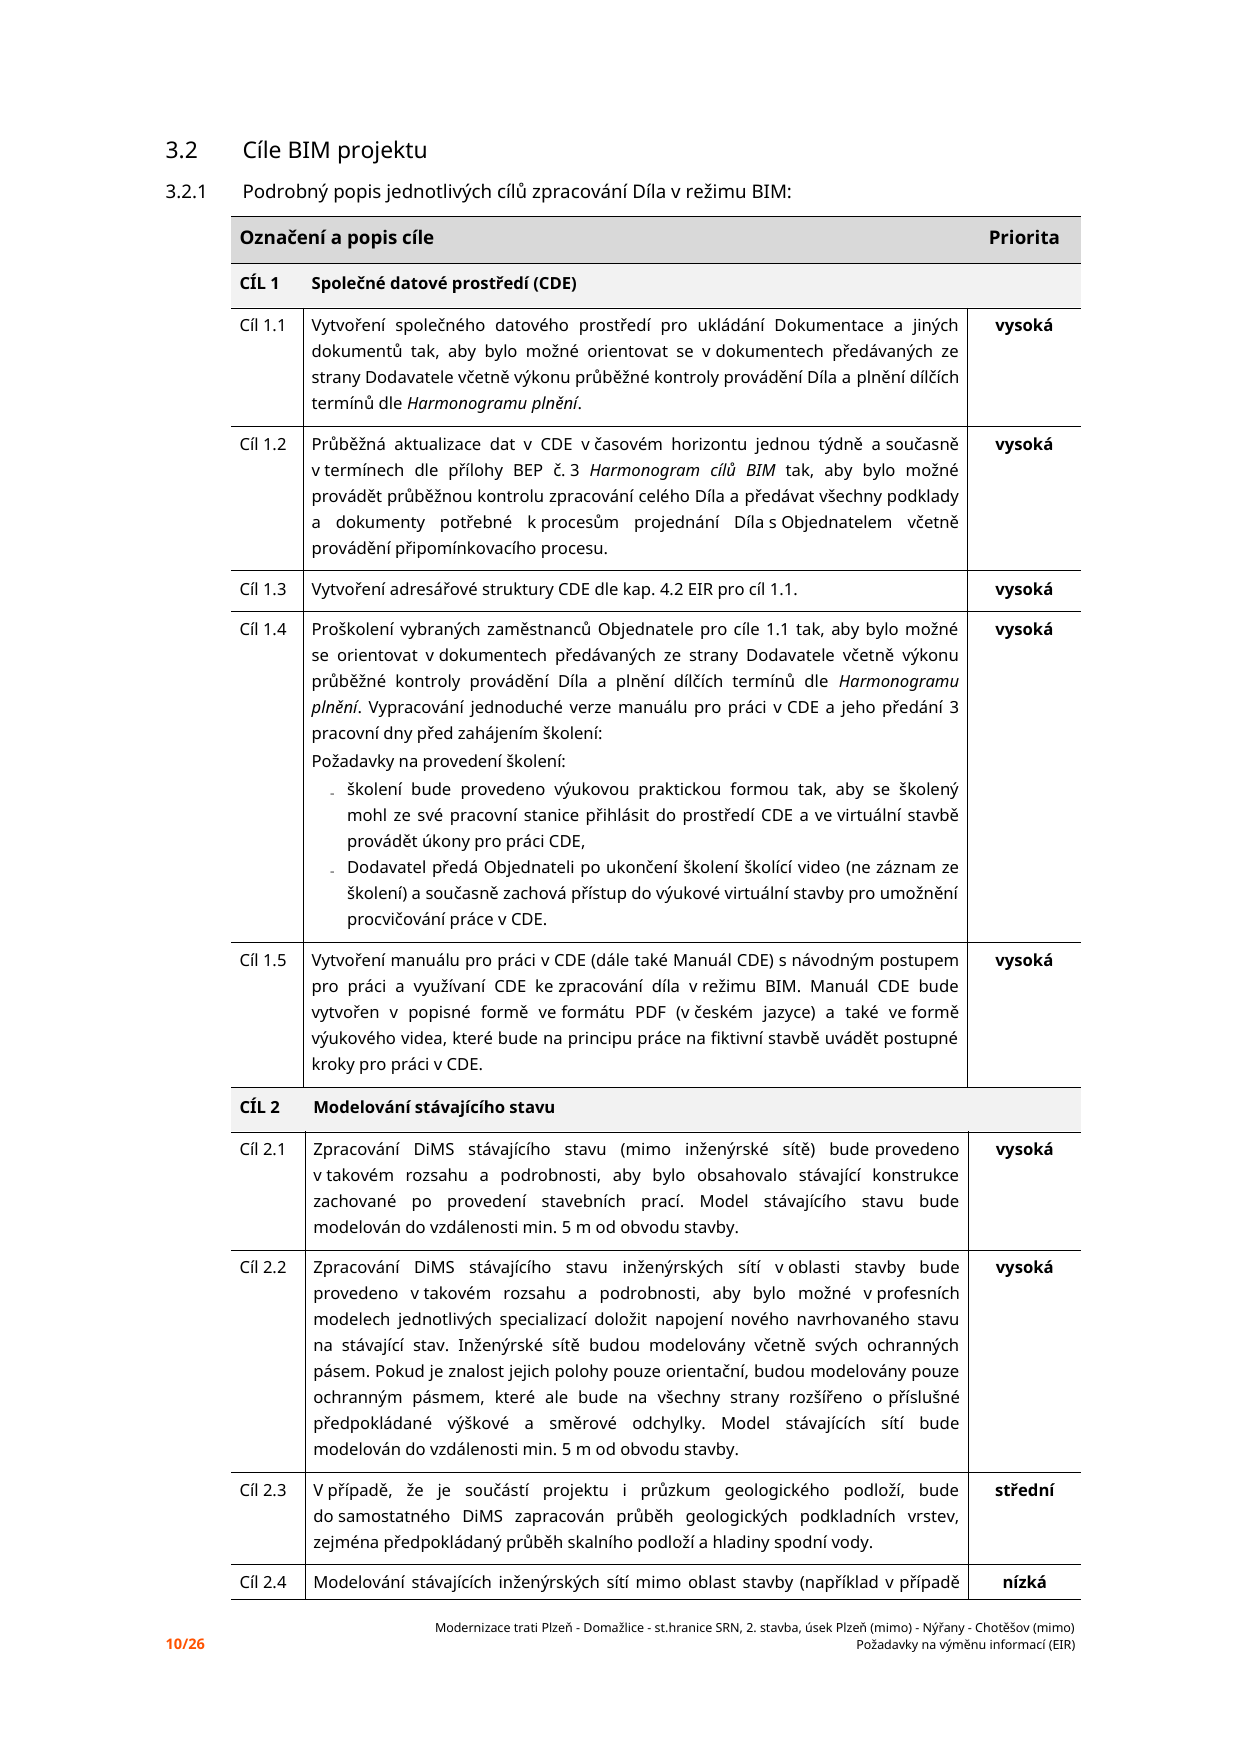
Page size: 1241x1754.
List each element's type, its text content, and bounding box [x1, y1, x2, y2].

table_cell nízká [969, 1565, 1081, 1599]
table_cell Zpracování DiMS stávajícího stavu inženýrských sítí v oblasti stavby bude provedeno v takovém rozsahu a podrobnosti, aby bylo možné v profesních modelech jednotlivých specializací doložit napojení nového navrhovaného stavu na stávající stav. Inženýrské sítě budou modelovány včetně svých ochranných pásem. Pokud je znalost jejich polohy pouze orientační, budou modelovány pouze ochranným pásmem, které ale bude na všechny strany rozšířeno o příslušné předpokládané výškové a směrové odchylky. Model stávajících sítí bude modelován do vzdálenosti min. 5 m od obvodu stavby. [306, 1251, 968, 1472]
table_cell Průběžná aktualizace dat v CDE v časovém horizontu jednou týdně a současně v termínech dle přílohy BEP č. 3 Harmonogram cílů BIM tak, aby bylo možné provádět průběžnou kontrolu zpracování celého Díla a předávat všechny podklady a dokumenty potřebné k procesům projednání Díla s Objednatelem včetně provádění připomínkovacího procesu. [304, 427, 967, 570]
text Cíle BIM projektu [165, 134, 1075, 166]
table_cell vysoká [968, 427, 1081, 570]
table_cell Vytvoření manuálu pro práci v CDE (dále také Manuál CDE) s návodným postupem pro práci a využívaní CDE ke zpracování díla v režimu BIM. Manuál CDE bude vytvořen v popisné formě ve formátu PDF (v českém jazyce) a také ve formě výukového videa, které bude na principu práce na fiktivní stavbě uvádět postupné kroky pro práci v CDE. [304, 943, 967, 1087]
table_cell Proškolení vybraných zaměstnanců Objednatele pro cíle 1.1 tak, aby bylo možné se orientovat v dokumentech předávaných ze strany Dodavatele včetně výkonu průběžné kontroly provádění Díla a plnění dílčích termínů dle Harmonogramu plnění. Vypracování jednoduché verze manuálu pro práci v CDE a jeho předání 3 pracovní dny před zahájením školení: Požadavky na provedení školení: školení bude provedeno výukovou praktickou formou tak, aby se školený mohl ze své pracovní stanice přihlásit do prostředí CDE a ve virtuální stavbě provádět úkony pro práci CDE, Dodavatel předá Objednateli po ukončení školení školící video (ne záznam ze školení) a současně zachová přístup do výukové virtuální stavby pro umožnění procvičování práce v CDE. [304, 612, 967, 942]
table_cell Cíl 2.3 [231, 1473, 305, 1564]
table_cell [306, 1565, 968, 1599]
table_cell Modelování stávajícího stavu [305, 1088, 968, 1131]
table_cell vysoká [968, 943, 1081, 1087]
table_cell Vytvoření adresářové struktury CDE dle kap. 4.2 EIR pro cíl 1.1. [304, 571, 967, 611]
table_cell vysoká [968, 309, 1081, 426]
table_cell Cíl 1.2 [231, 427, 303, 570]
table_header Priorita [967, 217, 1081, 263]
table_cell Společné datové prostředí (CDE) [303, 264, 967, 307]
table_cell CÍL 2 [231, 1088, 305, 1131]
table_cell [967, 264, 1081, 307]
table_cell Zpracování DiMS stávajícího stavu (mimo inženýrské sítě) bude provedeno v takovém rozsahu a podrobnosti, aby bylo obsahovalo stávající konstrukce zachované po provedení stavebních prací. Model stávajícího stavu bude modelován do vzdálenosti min. 5 m od obvodu stavby. [306, 1133, 968, 1249]
table_cell Vytvoření společného datového prostředí pro ukládání Dokumentace a jiných dokumentů tak, aby bylo možné orientovat se v dokumentech předávaných ze strany Dodavatele včetně výkonu průběžné kontroly provádění Díla a plnění dílčích termínů dle Harmonogramu plnění. [304, 309, 967, 426]
table_cell Cíl 1.5 [231, 943, 303, 1087]
table_cell Cíl 1.1 [231, 309, 303, 426]
table_header Označení a popis cíle [231, 217, 967, 263]
table_cell Cíl 1.3 [231, 571, 303, 611]
table_cell vysoká [969, 1133, 1081, 1249]
text Podrobný popis jednotlivých cílů zpracování Díla v režimu BIM: [165, 178, 1075, 203]
table_cell vysoká [968, 612, 1081, 942]
table_cell vysoká [968, 571, 1081, 611]
table_cell V případě, že je součástí projektu i průzkum geologického podloží, bude do samostatného DiMS zapracován průběh geologických podkladních vrstev, zejména předpokládaný průběh skalního podloží a hladiny spodní vody. [306, 1473, 968, 1564]
table_cell CÍL 1 [231, 264, 303, 307]
table_cell Cíl 2.2 [231, 1251, 305, 1472]
table_cell vysoká [969, 1251, 1081, 1472]
table_cell Cíl 2.1 [231, 1133, 305, 1249]
table_cell [968, 1088, 1081, 1131]
table_cell střední [969, 1473, 1081, 1564]
table_cell Cíl 1.4 [231, 612, 303, 942]
table_cell Cíl 2.4 [231, 1565, 305, 1599]
